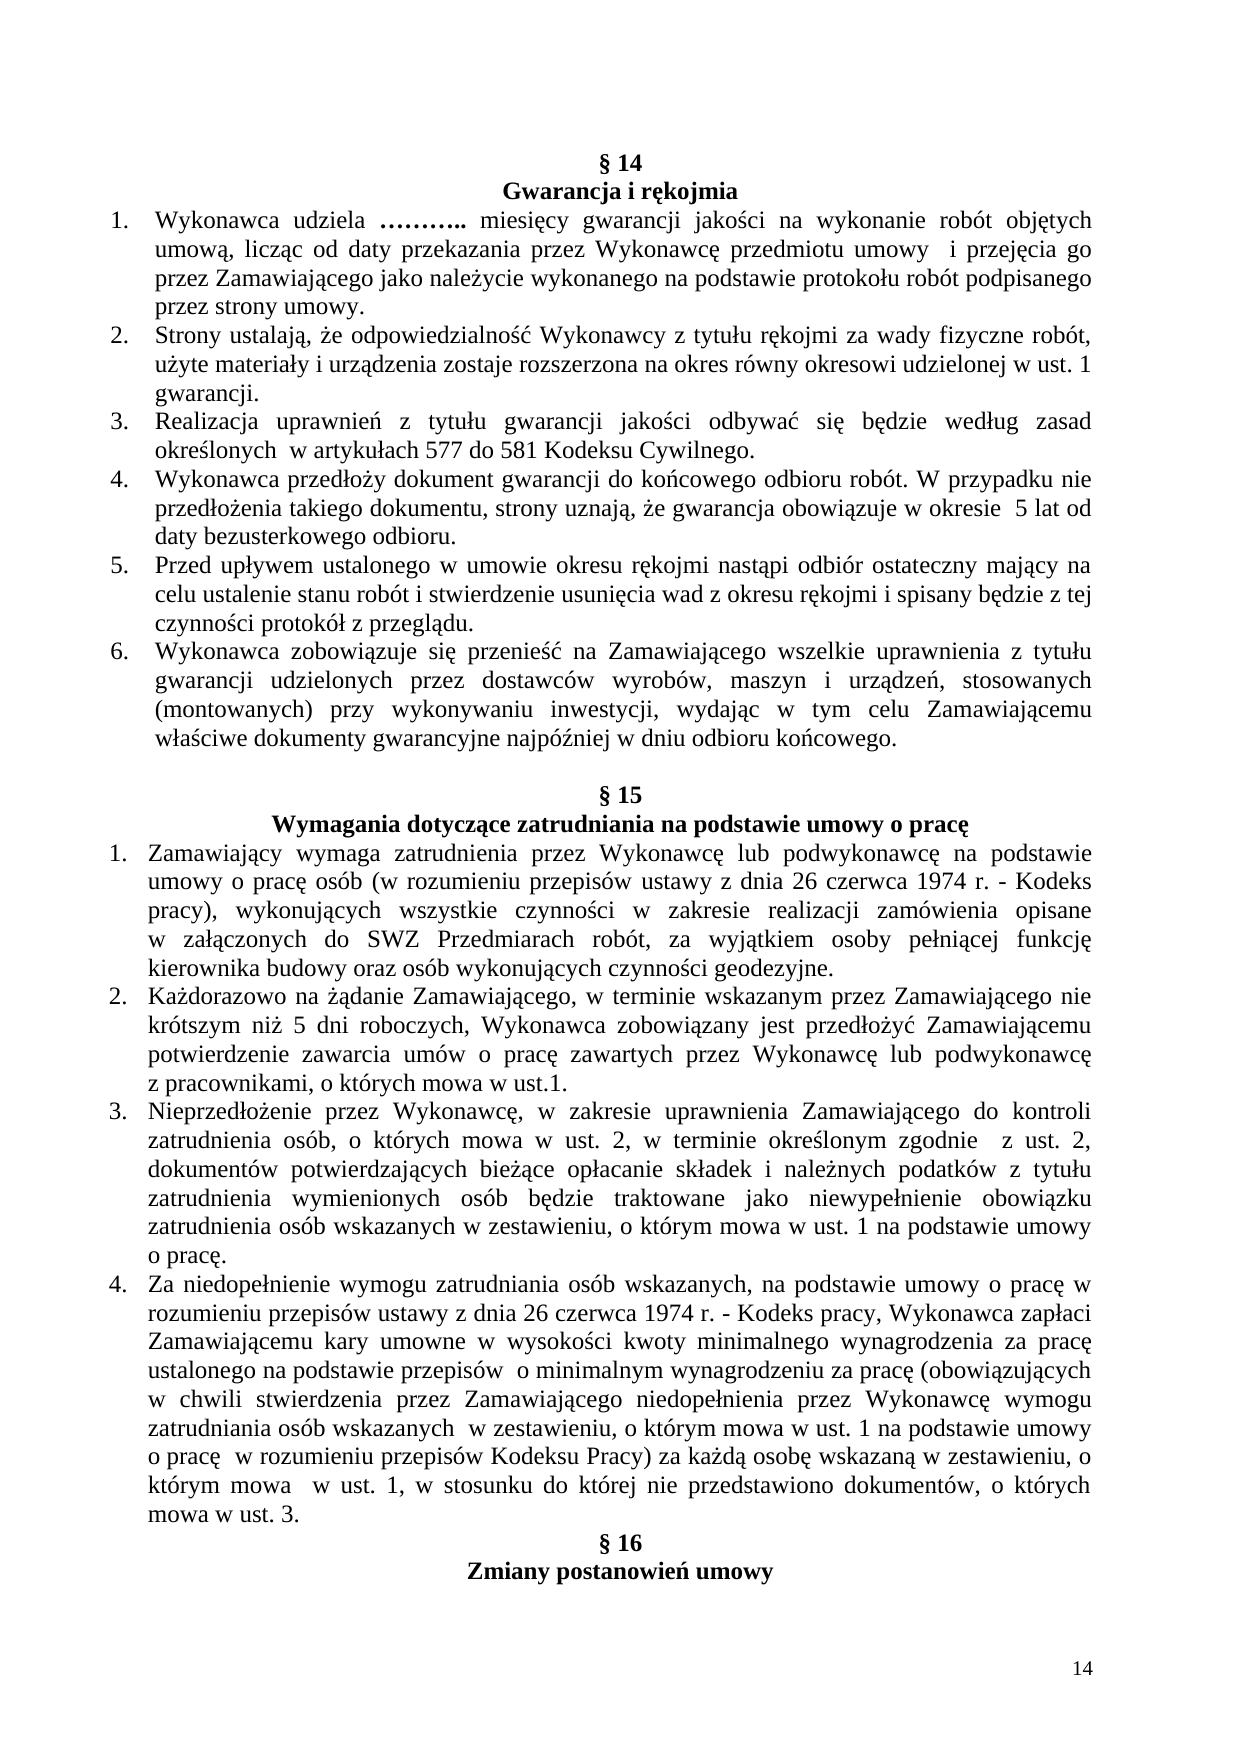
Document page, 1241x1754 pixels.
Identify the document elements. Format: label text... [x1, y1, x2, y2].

list Realizacja uprawnień z tytułu gwarancji jakości odbywać się będzie według zasad określonych w artykułach 577 do 581 Kodeksu Cywilnego. [110, 406, 1092, 464]
list Przed upływem ustalonego w umowie okresu rękojmi nastąpi odbiór ostateczny mający na celu ustalenie stanu robót i stwierdzenie usunięcia wad z okresu rękojmi i spisany będzie z tej czynności protokół z przeglądu. [110, 550, 1092, 636]
text Gwarancja i rękojmia [148, 176, 1092, 205]
list Wykonawca udziela ……….. miesięcy gwarancji jakości na wykonanie robót objętych umową, licząc od daty przekazania przez Wykonawcę przedmiotu umowy i przejęcia go przez Zamawiającego jako należycie wykonanego na podstawie protokołu robót podpisanego przez strony umowy. [110, 205, 1092, 320]
text Zmiany postanowień umowy [148, 1556, 1092, 1585]
list Nieprzedłożenie przez Wykonawcę, w zakresie uprawnienia Zamawiającego do kontroli zatrudnienia osób, o których mowa w ust. 2, w terminie określonym zgodnie z ust. 2, dokumentów potwierdzających bieżące opłacanie składek i należnych podatków z tytułu zatrudnienia wymienionych osób będzie traktowane jako niewypełnienie obowiązku zatrudnienia osób wskazanych w zestawieniu, o którym mowa w ust. 1 na podstawie umowy o pracę. [118, 1096, 1092, 1269]
list Zamawiający wymaga zatrudnienia przez Wykonawcę lub podwykonawcę na podstawie umowy o pracę osób (w rozumieniu przepisów ustawy z dnia 26 czerwca 1974 r. - Kodeks pracy), wykonujących wszystkie czynności w zakresie realizacji zamówienia opisane w załączonych do SWZ Przedmiarach robót, za wyjątkiem osoby pełniącej funkcję kierownika budowy oraz osób wykonujących czynności geodezyjne. [118, 838, 1092, 981]
list Każdorazowo na żądanie Zamawiającego, w terminie wskazanym przez Zamawiającego nie krótszym niż 5 dni roboczych, Wykonawca zobowiązany jest przedłożyć Zamawiającemu potwierdzenie zawarcia umów o pracę zawartych przez Wykonawcę lub podwykonawcę z pracownikami, o których mowa w ust.1. [118, 981, 1092, 1096]
list Wykonawca przedłoży dokument gwarancji do końcowego odbioru robót. W przypadku nie przedłożenia takiego dokumentu, strony uznają, że gwarancja obowiązuje w okresie 5 lat od daty bezusterkowego odbioru. [110, 464, 1092, 550]
list Wykonawca zobowiązuje się przenieść na Zamawiającego wszelkie uprawnienia z tytułu gwarancji udzielonych przez dostawców wyrobów, maszyn i urządzeń, stosowanych (montowanych) przy wykonywaniu inwestycji, wydając w tym celu Zamawiającemu właściwe dokumenty gwarancyjne najpóźniej w dniu odbioru końcowego. [110, 636, 1092, 751]
text § 14 [148, 148, 1092, 176]
list Za niedopełnienie wymogu zatrudniania osób wskazanych, na podstawie umowy o pracę w rozumieniu przepisów ustawy z dnia 26 czerwca 1974 r. - Kodeks pracy, Wykonawca zapłaci Zamawiającemu kary umowne w wysokości kwoty minimalnego wynagrodzenia za pracę ustalonego na podstawie przepisów o minimalnym wynagrodzeniu za pracę (obowiązujących w chwili stwierdzenia przez Zamawiającego niedopełnienia przez Wykonawcę wymogu zatrudniania osób wskazanych w zestawieniu, o którym mowa w ust. 1 na podstawie umowy o pracę w rozumieniu przepisów Kodeksu Pracy) za każdą osobę wskazaną w zestawieniu, o którym mowa w ust. 1, w stosunku do której nie przedstawiono dokumentów, o których mowa w ust. 3. [118, 1269, 1092, 1528]
text § 16 [148, 1528, 1092, 1556]
list Strony ustalają, że odpowiedzialność Wykonawcy z tytułu rękojmi za wady fizyczne robót, użyte materiały i urządzenia zostaje rozszerzona na okres równy okresowi udzielonej w ust. 1 gwarancji. [110, 320, 1092, 406]
text § 15 [148, 780, 1092, 809]
text Wymagania dotyczące zatrudniania na podstawie umowy o pracę [148, 809, 1092, 838]
